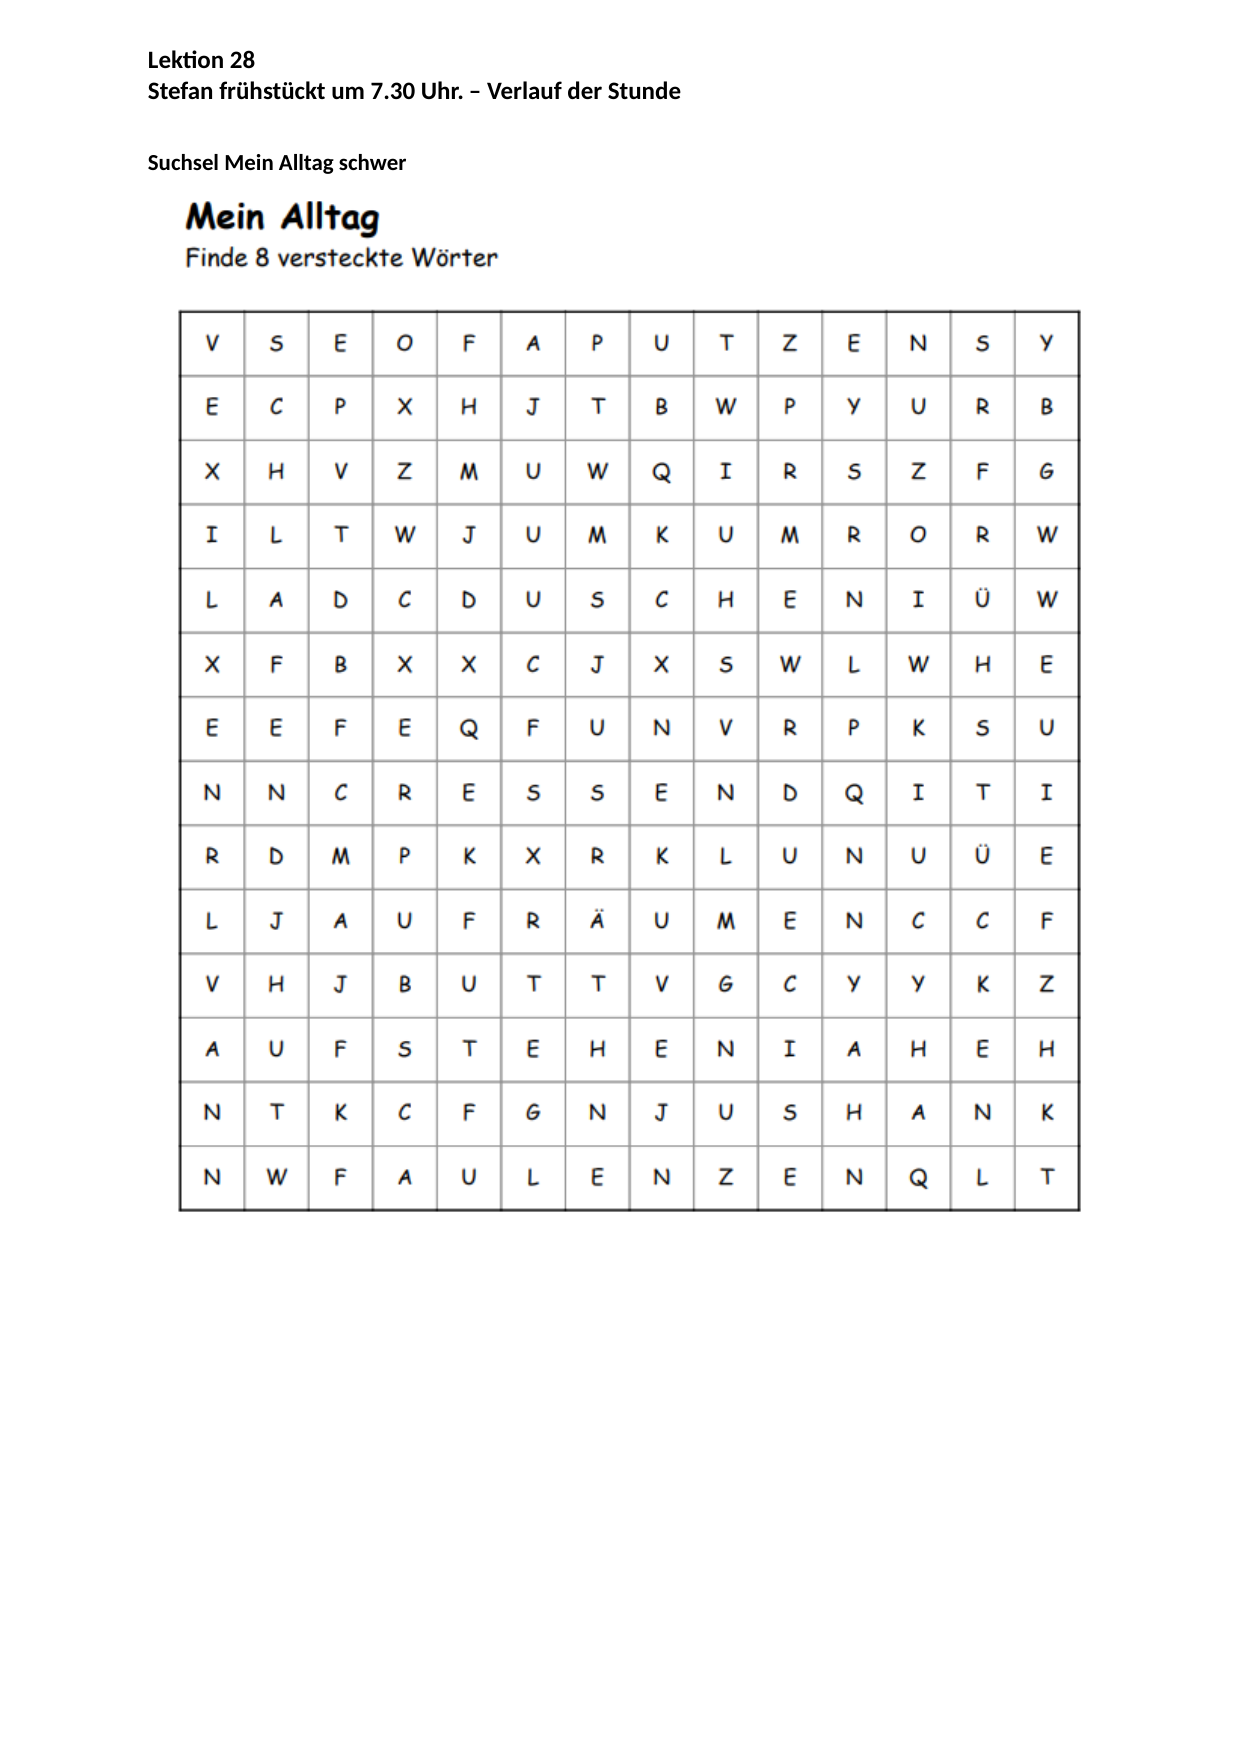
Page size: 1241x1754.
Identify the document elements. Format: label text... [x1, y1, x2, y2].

picture [147, 194, 1093, 1233]
text Suchsel Mein Alltag schwer [148, 148, 1093, 176]
